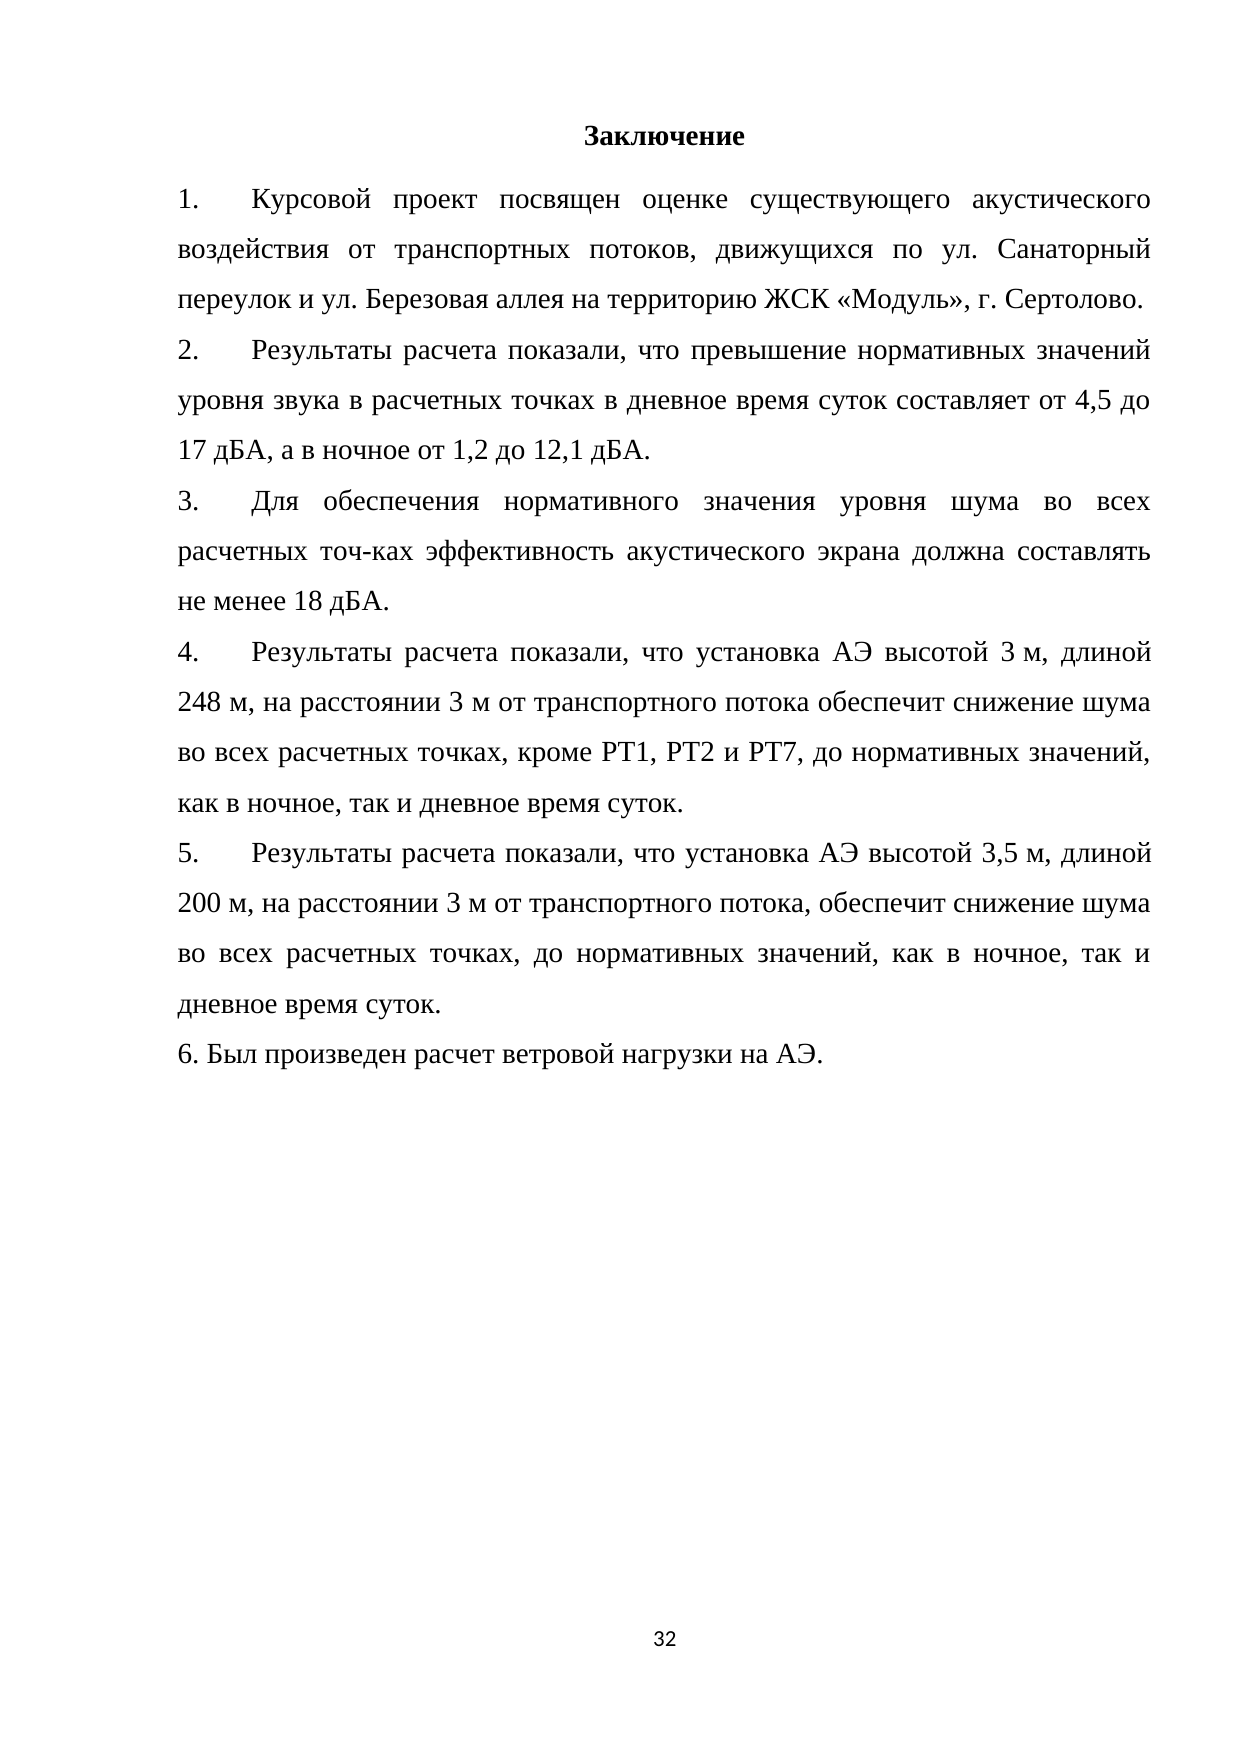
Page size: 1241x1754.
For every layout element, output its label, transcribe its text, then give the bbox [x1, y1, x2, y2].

text 3. Для обеспечения нормативного значения уровня шума во всех расчетных точ-ках эффективность акустического экрана должна составлять не менее 18 дБА. [177, 483, 1152, 617]
text 4. Результаты расчета показали, что установка АЭ высотой 3 м, длиной 248 м, на расстоянии 3 м от транспортного потока обеспечит снижение шума во всех расчетных точках, кроме РТ1, РТ2 и РТ7, до нормативных значений, как в ночное, так и дневное время суток. [177, 634, 1152, 818]
text Заключение [177, 118, 1152, 152]
text 1. Курсовой проект посвящен оценке существующего акустического воздействия от транспортных потоков, движущихся по ул. Санаторный переулок и ул. Березовая аллея на территорию ЖСК «Модуль», г. Сертолово. [177, 181, 1152, 315]
text 5. Результаты расчета показали, что установка АЭ высотой 3,5 м, длиной 200 м, на расстоянии 3 м от транспортного потока, обеспечит снижение шума во всех расчетных точках, до нормативных значений, как в ночное, так и дневное время суток. [177, 835, 1152, 1019]
text 2. Результаты расчета показали, что превышение нормативных значений уровня звука в расчетных точках в дневное время суток составляет от 4,5 до 17 дБА, а в ночное от 1,2 до 12,1 дБА. [177, 332, 1152, 466]
text 6. Был произведен расчет ветровой нагрузки на АЭ. [177, 1036, 1152, 1070]
